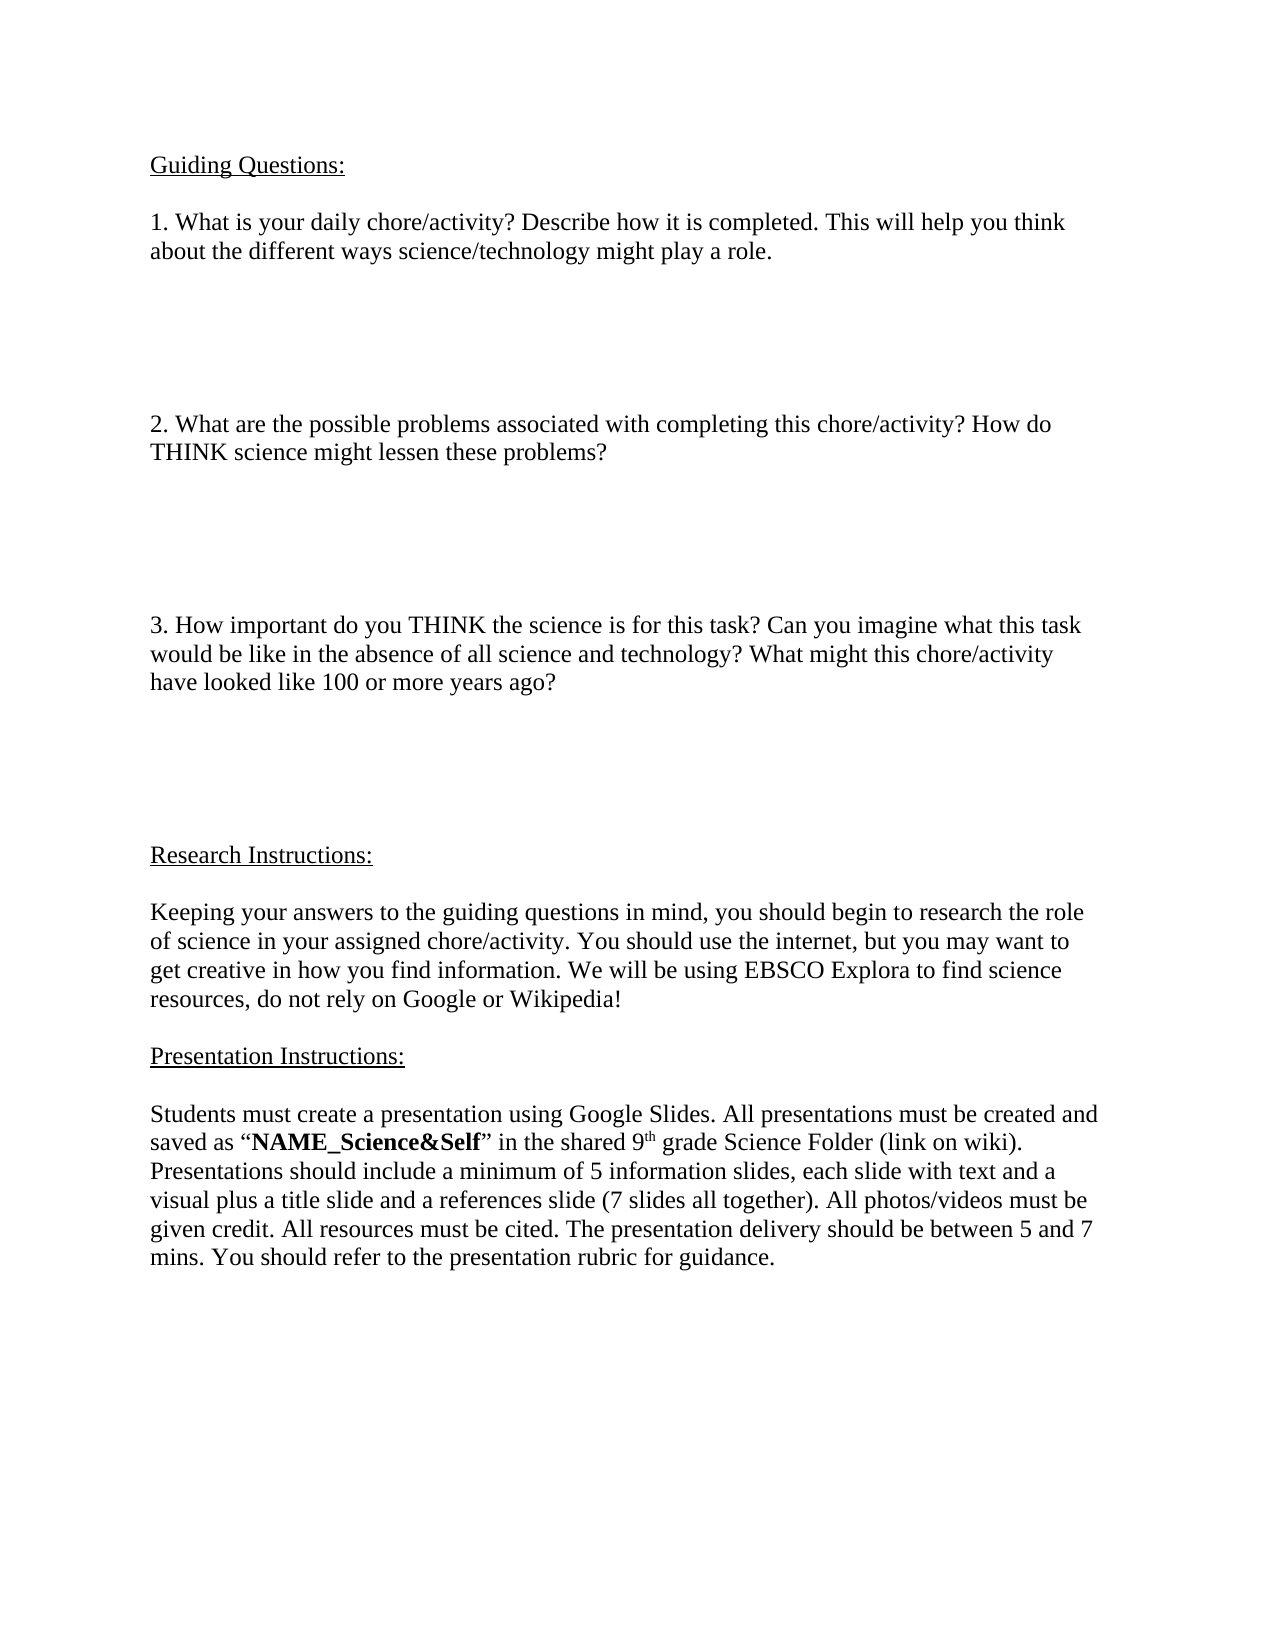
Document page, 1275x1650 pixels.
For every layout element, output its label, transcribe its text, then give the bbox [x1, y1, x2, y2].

text 2. What are the possible problems associated with completing this chore/activity? How do THINK science might lessen these problems? [150, 409, 1100, 466]
text Students must create a presentation using Google Slides. All presentations must be created and saved as “NAME_Science&Self” in the shared 9th grade Science Folder (link on wiki). Presentations should include a minimum of 5 information slides, each slide with text and a visual plus a title slide and a references slide (7 slides all together). All photos/videos must be given credit. All resources must be cited. The presentation delivery should be between 5 and 7 mins. You should refer to the presentation rubric for guidance. [150, 1099, 1100, 1271]
text 1. What is your daily chore/activity? Describe how it is completed. This will help you think about the different ways science/technology might play a role. [150, 207, 1100, 265]
text Guiding Questions: [150, 150, 1100, 179]
text Research Instructions: [150, 840, 1100, 869]
text Presentation Instructions: [150, 1041, 1100, 1070]
text Keeping your answers to the guiding questions in mind, you should begin to research the role of science in your assigned chore/activity. You should use the internet, but you may want to get creative in how you find information. We will be using EBSCO Explora to find science resources, do not rely on Google or Wikipedia! [150, 897, 1100, 1012]
text 3. How important do you THINK the science is for this task? Can you imagine what this task would be like in the absence of all science and technology? What might this chore/activity have looked like 100 or more years ago? [150, 610, 1100, 696]
